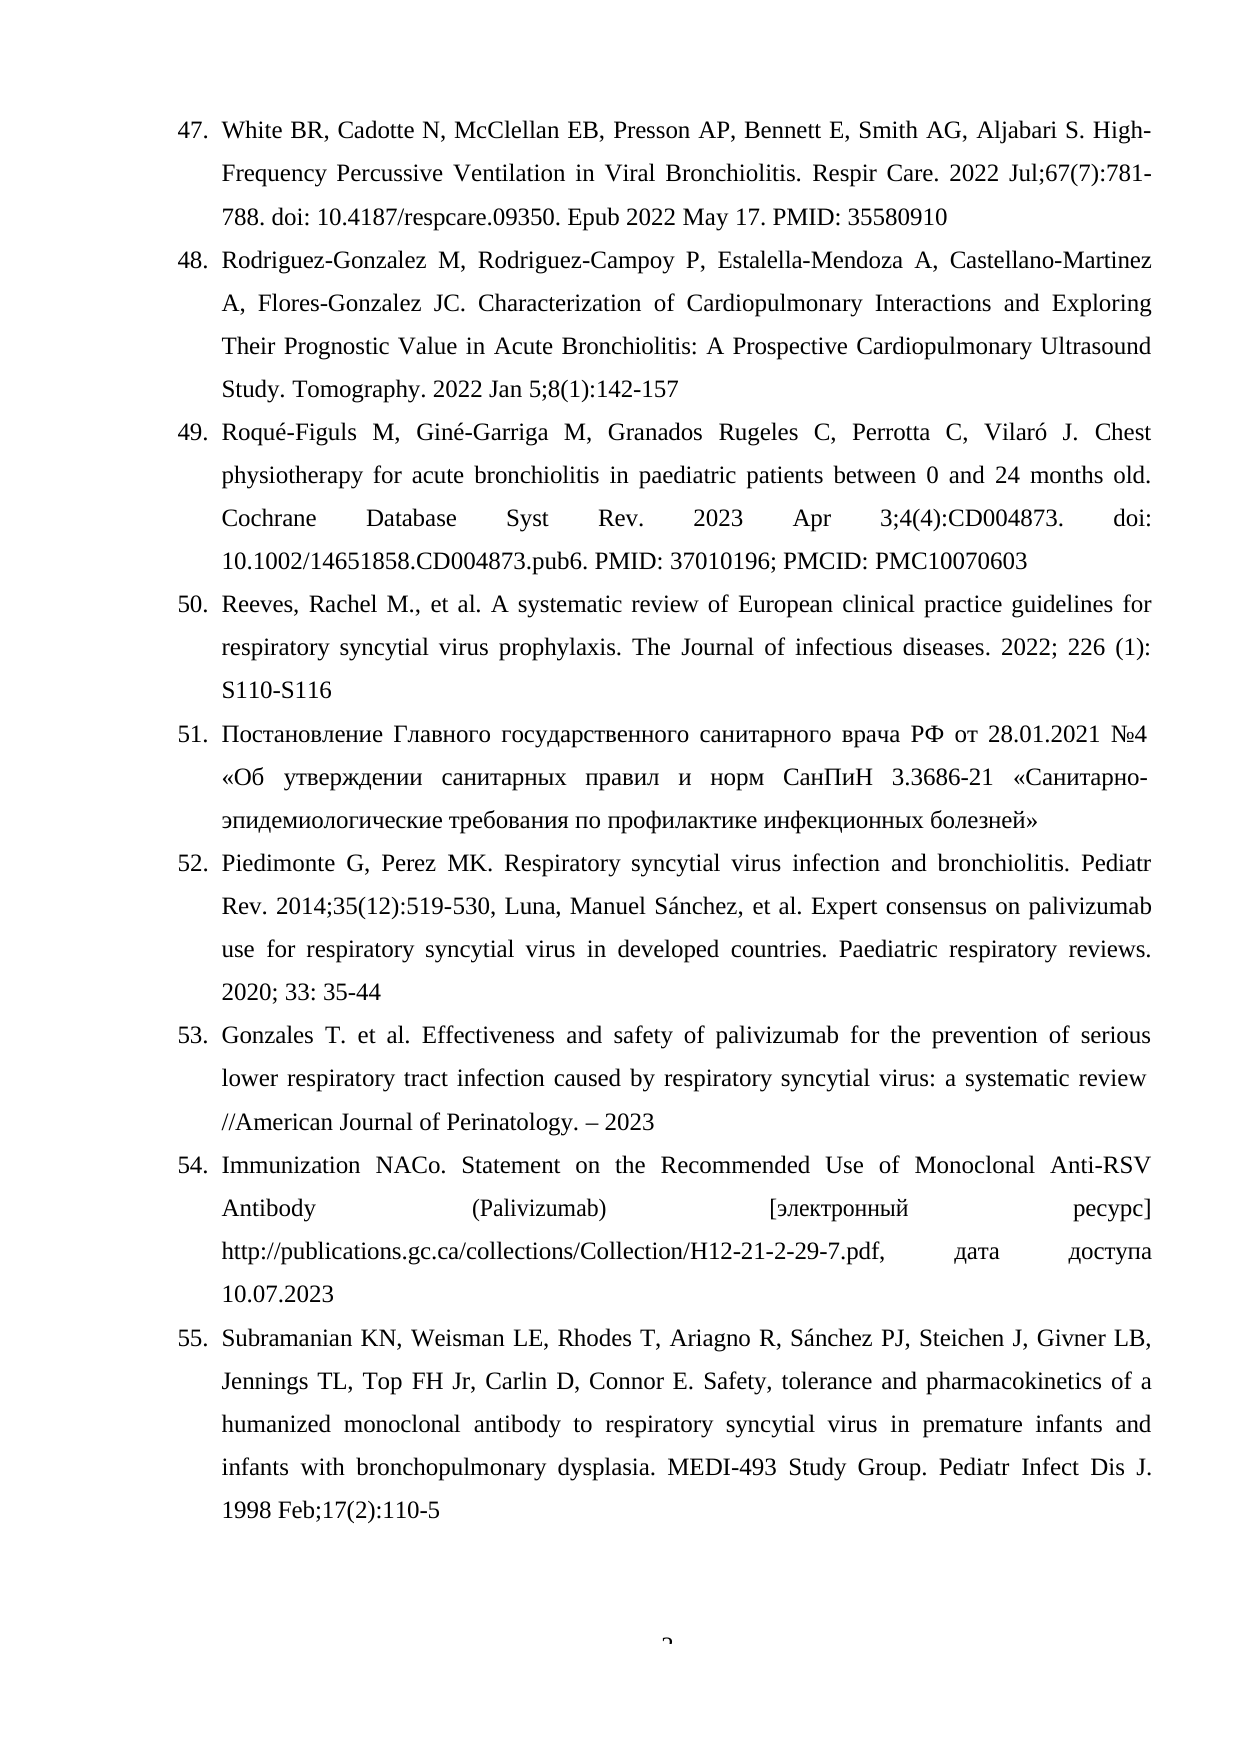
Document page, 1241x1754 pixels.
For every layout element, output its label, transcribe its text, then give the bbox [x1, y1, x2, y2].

list Immunization NACo. Statement on the Recommended Use of Monoclonal Anti-RSV Antibody (Palivizumab) [электронный ресурс] http://publications.gc.ca/collections/Collection/H12-21-2-29-7.pdf, дата доступа 10.07.2023 [177, 1150, 1152, 1308]
list Постановление Главного государственного санитарного врача РФ от 28.01.2021 №4 [177, 719, 1163, 748]
list Rodriguez-Gonzalez M, Rodriguez-Campoy P, Estalella-Mendoza A, Castellano-Martinez A, Flores-Gonzalez JC. Characterization of Cardiopulmonary Interactions and Exploring Their Prognostic Value in Acute Bronchiolitis: A Prospective Cardiopulmonary Ultrasound Study. Tomography. 2022 Jan 5;8(1):142-157 [177, 245, 1152, 403]
list Reeves, Rachel M., et al. A systematic review of European clinical practice guidelines for respiratory syncytial virus prophylaxis. The Journal of infectious diseases. 2022; 226 (1): S110-S116 [177, 589, 1152, 704]
list Subramanian KN, Weisman LE, Rhodes T, Ariagno R, Sánchez PJ, Steichen J, Givner LB, Jennings TL, Top FH Jr, Carlin D, Connor E. Safety, tolerance and pharmacokinetics of a humanized monoclonal antibody to respiratory syncytial virus in premature infants and infants with bronchopulmonary dysplasia. MEDI-493 Study Group. Pediatr Infect Dis J. 1998 Feb;17(2):110-5 [177, 1323, 1152, 1524]
text //American Journal of Perinatology. – 2023 [221, 1107, 1163, 1136]
text «Об утверждении санитарных правил и норм СанПиН 3.3686-21 «Санитарно- эпидемиологические требования по профилактике инфекционных болезней» [221, 762, 1151, 834]
list White BR, Cadotte N, McClellan EB, Presson AP, Bennett E, Smith AG, Aljabari S. High- Frequency Percussive Ventilation in Viral Bronchiolitis. Respir Care. 2022 Jul;67(7):781- 788. doi: 10.4187/respcare.09350. Epub 2022 May 17. PMID: 35580910 [177, 115, 1152, 230]
list Piedimonte G, Perez MK. Respiratory syncytial virus infection and bronchiolitis. Pediatr Rev. 2014;35(12):519-530, Luna, Manuel Sánchez, et al. Expert consensus on palivizumab use for respiratory syncytial virus in developed countries. Paediatric respiratory reviews. 2020; 33: 35-44 [177, 848, 1152, 1006]
list Roqué-Figuls M, Giné-Garriga M, Granados Rugeles C, Perrotta C, Vilaró J. Chest physiotherapy for acute bronchiolitis in paediatric patients between 0 and 24 months old. Cochrane Database Syst Rev. 2023 Apr 3;4(4):CD004873. doi: 10.1002/14651858.CD004873.pub6. PMID: 37010196; PMCID: PMC10070603 [177, 417, 1152, 574]
list Gonzales T. et al. Effectiveness and safety of palivizumab for the prevention of serious lower respiratory tract infection caused by respiratory syncytial virus: a systematic review [177, 1020, 1151, 1092]
